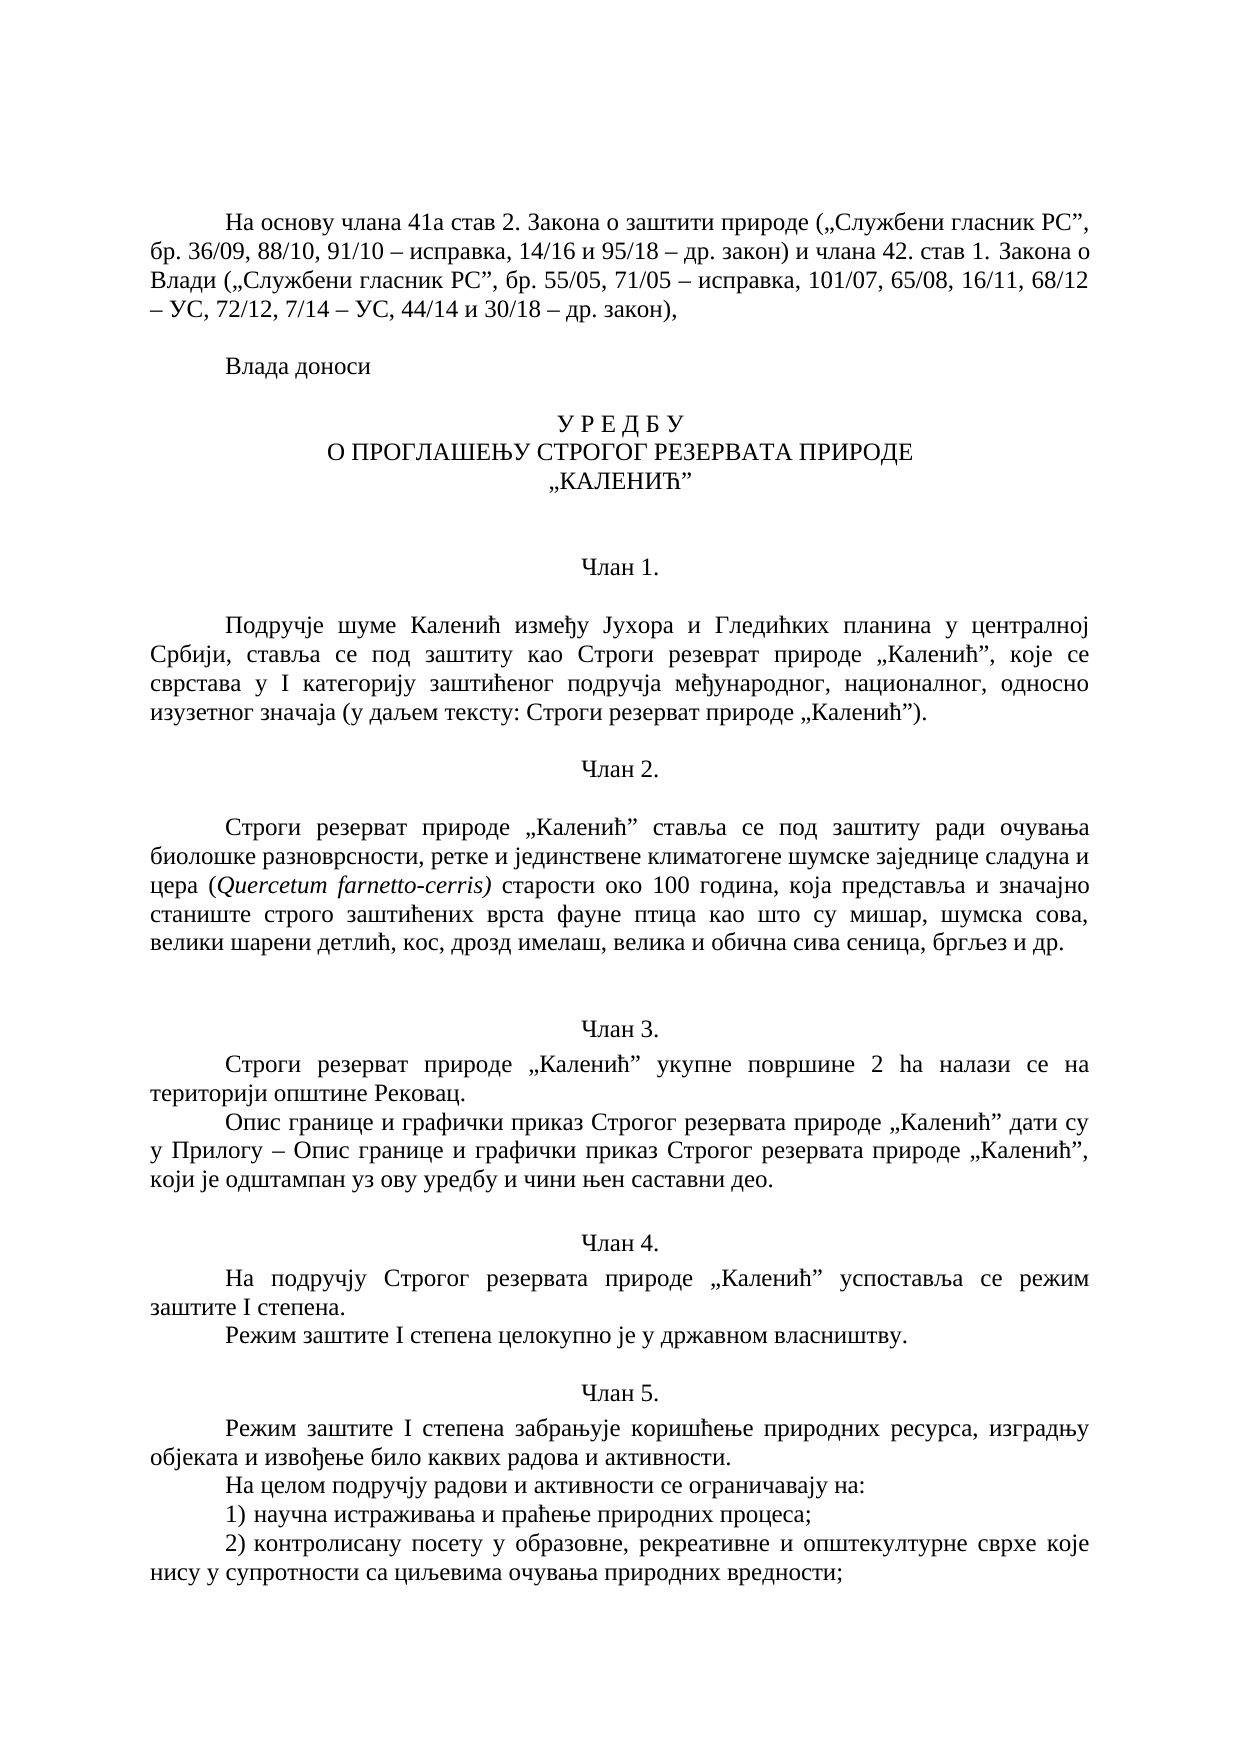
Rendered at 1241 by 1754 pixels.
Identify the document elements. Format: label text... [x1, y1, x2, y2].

text На целом подручју радови и активности се ограничавају на: [150, 1470, 1090, 1499]
subtitle У Р Е Д Б У [150, 409, 1090, 437]
list контролисану посету у образовне, рекреативне и општекултурне сврхе које нису у супротности са циљевима очувања природних вредности; [150, 1528, 1090, 1585]
text Влада доноси [150, 351, 1090, 380]
text Строги резерват природе „Каленићˮ ставља се под заштиту ради очувања биолошке разноврсности, ретке и јединствене климатогене шумске заједнице сладуна и цера (Quercetum farnetto-cerris) старости око 100 година, која представља и значајно станиште строго заштићених врста фауне птица као што су мишар, шумска сова, велики шарени детлић, кос, дрозд имелаш, велика и обична сива сеница, бргљез и др. [150, 812, 1090, 956]
text Подручје шуме Каленић између Јухора и Гледићких планина у централној Србији, ставља се под заштиту као Строги резеврат природе „Каленић”, које се сврстава у I категорију заштићеног подручја међународног, националног, односно изузетног значаја (у даљем тексту: Строги резерват природе „Каленић”). [150, 610, 1090, 725]
text Строги резерват природе „Каленићˮ укупне површине 2 hа налази се на територији општине Рековац. [150, 1049, 1090, 1107]
text О ПРОГЛАШЕЊУ СТРОГОГ РЕЗЕРВАТА ПРИРОДЕ [150, 437, 1090, 466]
text Режим заштите I степена целокупно је у државном власништву. [150, 1320, 1090, 1349]
text Члан 5. [150, 1378, 1090, 1407]
text Члан 1. [150, 552, 1090, 581]
text На основу члана 41a став 2. Закона о заштити природе („Службени гласник РС”, бр. 36/09, 88/10, 91/10 – исправка, 14/16 и 95/18 – др. закон) и члана 42. став 1. Закона о Влади („Службени гласник РС”, бр. 55/05, 71/05 – исправка, 101/07, 65/08, 16/11, 68/12 – УС, 72/12, 7/14 – УС, 44/14 и 30/18 – др. закон), [150, 207, 1090, 322]
text Режим заштите I степена забрањује коришћење природних ресурса, изградњу објеката и извођење било каквих радова и активности. [150, 1413, 1090, 1470]
list научна истраживања и праћење природних процеса; [150, 1499, 1090, 1528]
text На подручју Строгог резервата природе „Каленићˮ успоставља се режим заштите I степена. [150, 1263, 1090, 1320]
text Опис границе и графички приказ Строгог резервата природе „Каленићˮ дати су у Прилогу – Опис границе и графички приказ Строгог резервата природе „Каленићˮ, који је одштампан уз ову уредбу и чини њен саставни део. [150, 1107, 1090, 1193]
text Члан 3. [150, 1014, 1090, 1043]
text Члан 4. [150, 1228, 1090, 1257]
text „КАЛЕНИЋ” [150, 466, 1090, 495]
text Члан 2. [150, 754, 1090, 783]
